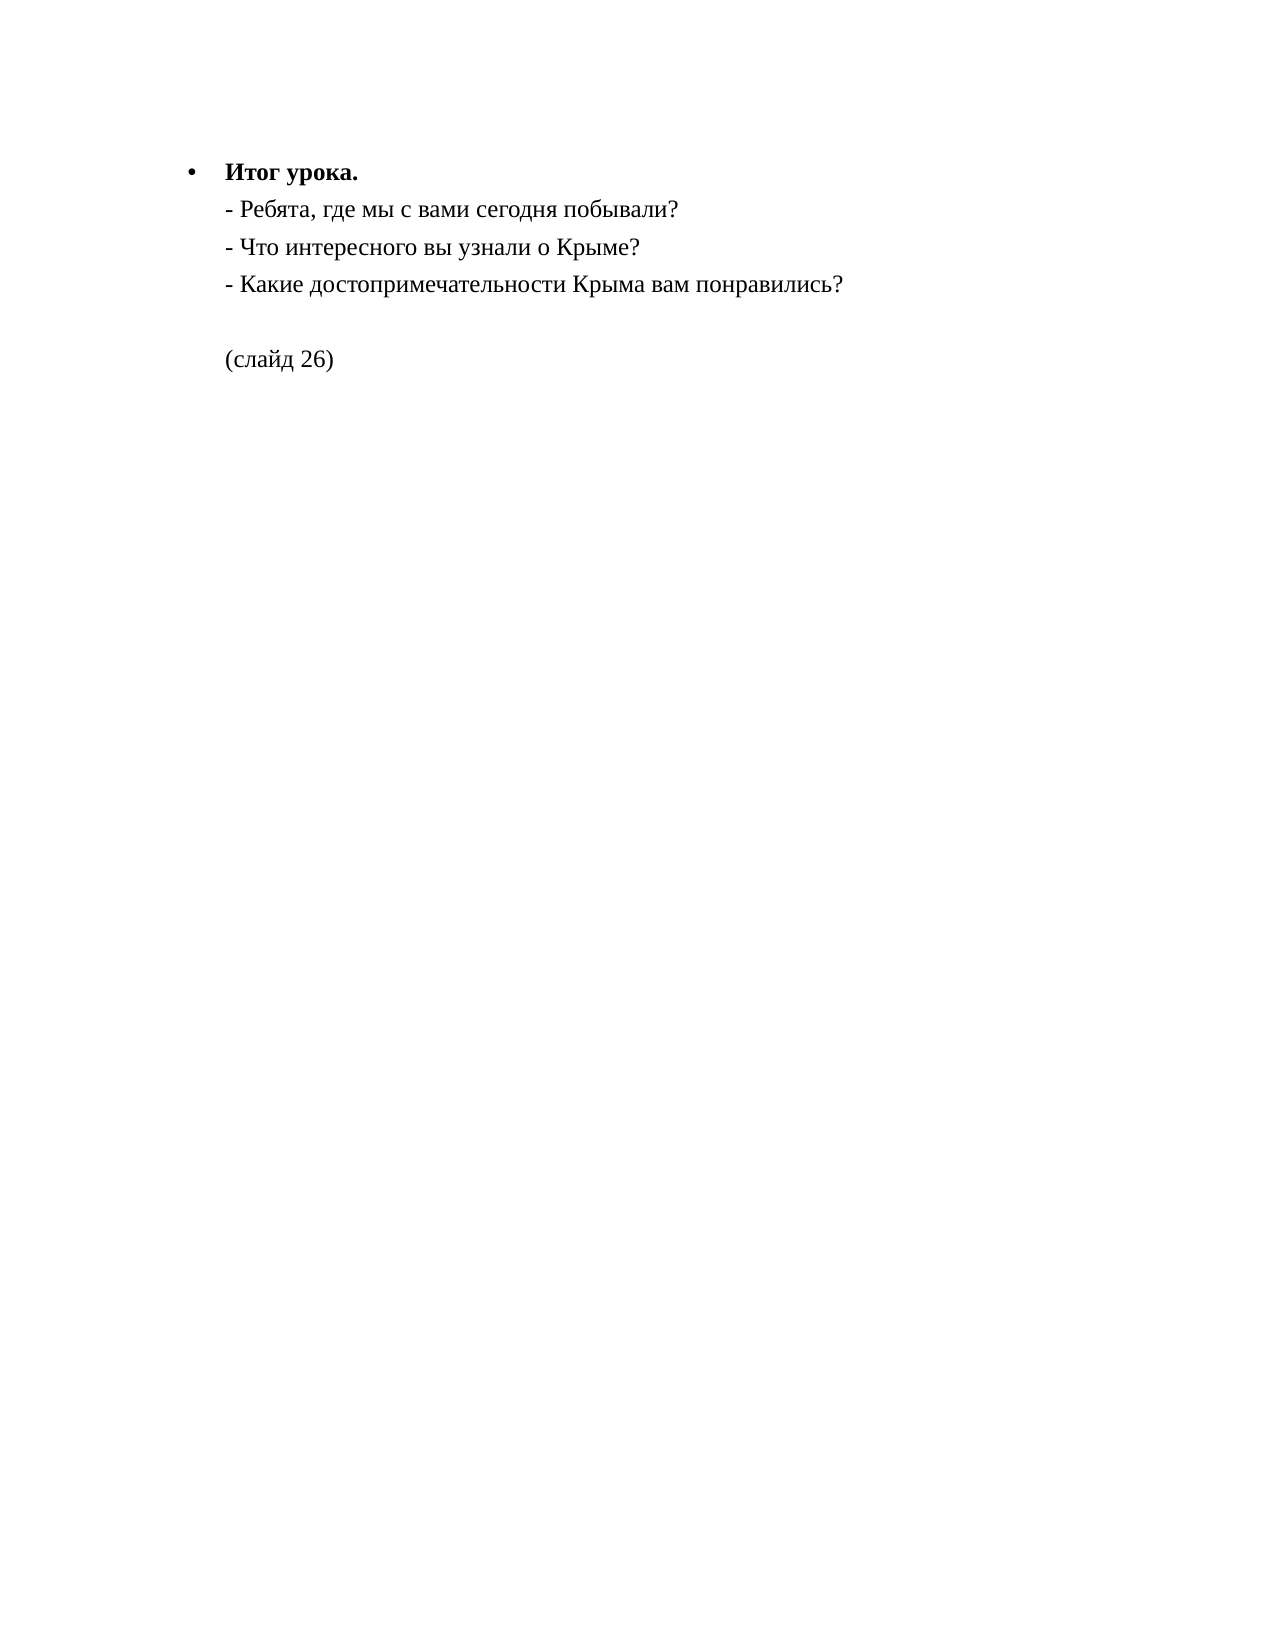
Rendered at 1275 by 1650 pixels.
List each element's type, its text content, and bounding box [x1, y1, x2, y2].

text - Что интересного вы узнали о Крыме? [225, 225, 1125, 262]
text - Какие достопримечательности Крыма вам понравились? [225, 262, 1125, 300]
text (слайд 26) [225, 337, 1125, 375]
list Итог урока. [187, 150, 1125, 187]
text - Ребята, где мы с вами сегодня побывали? [225, 187, 1125, 225]
